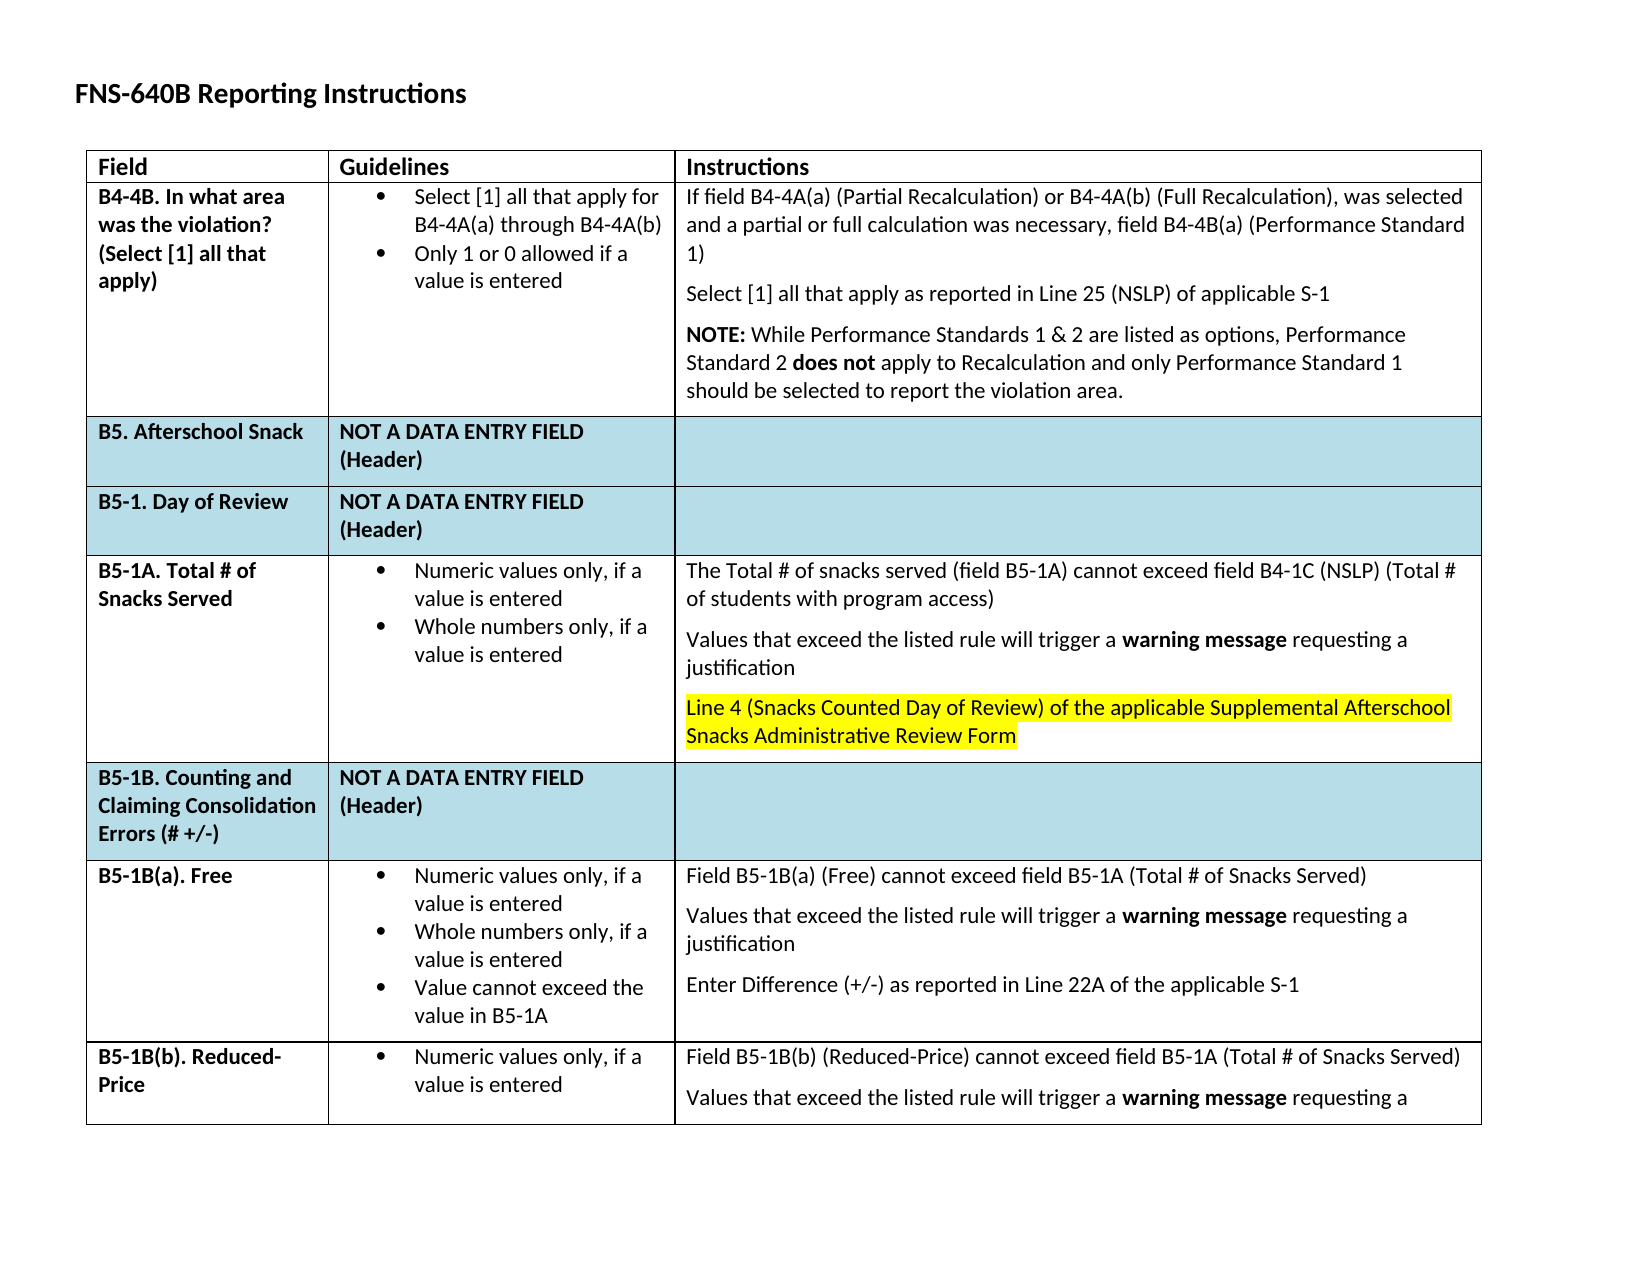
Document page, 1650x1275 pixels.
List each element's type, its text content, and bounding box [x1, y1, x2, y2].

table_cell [676, 1043, 1481, 1124]
table_cell [676, 763, 1481, 860]
table_cell If field B4-4A(a) (Partial Recalculation) or B4-4A(b) (Full Recalculation), was selected and a partial or full calculation was necessary, field B4-4B(a) (Performance Standard 1) Select [1] all that apply as reported in Line 25 (NSLP) of applicable S-1 NOTE: While Performance Standards 1 & 2 are listed as options, Performance Standard 2 does not apply to Recalculation and only Performance Standard 1 should be selected to report the violation area. [676, 183, 1481, 416]
table_cell B5. Afterschool Snack [87, 417, 328, 486]
table_cell NOT A DATA ENTRY FIELD (Header) [329, 487, 674, 555]
table_cell B5-1B(b). Reduced-Price [87, 1043, 328, 1124]
table_cell B5-1A. Total # of Snacks Served [87, 556, 328, 762]
table_cell NOT A DATA ENTRY FIELD (Header) [329, 763, 674, 860]
table_cell B5-1B. Counting and Claiming Consolidation Errors (# +/-) [87, 763, 328, 860]
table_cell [329, 1043, 674, 1124]
table_header Guidelines [329, 151, 674, 182]
table_cell Select [1] all that apply for B4-4A(a) through B4-4A(b) Only 1 or 0 allowed if a value is entered [329, 183, 674, 416]
table_cell B5-1. Day of Review [87, 487, 328, 555]
table_cell Numeric values only, if a value is entered Whole numbers only, if a value is entered Value cannot exceed the value in B5-1A [329, 861, 674, 1041]
table_header Field [87, 151, 328, 182]
table_header Instructions [676, 151, 1481, 182]
table_cell The Total # of snacks served (field B5-1A) cannot exceed field B4-1C (NSLP) (Total # of students with program access) Values that exceed the listed rule will trigger a warning message requesting a justification Line 4 (Snacks Counted Day of Review) of the applicable Supplemental Afterschool Snacks Administrative Review Form [676, 556, 1481, 762]
table_cell Field B5-1B(a) (Free) cannot exceed field B5-1A (Total # of Snacks Served) Values that exceed the listed rule will trigger a warning message requesting a justification Enter Difference (+/-) as reported in Line 22A of the applicable S-1 [676, 861, 1481, 1041]
table_cell Numeric values only, if a value is entered Whole numbers only, if a value is entered [329, 556, 674, 762]
table_cell B4-4B. In what area was the violation? (Select [1] all that apply) [87, 183, 328, 416]
table_cell NOT A DATA ENTRY FIELD (Header) [329, 417, 674, 486]
table_cell [676, 417, 1481, 486]
table_cell [676, 487, 1481, 555]
table_cell B5-1B(a). Free [87, 861, 328, 1041]
